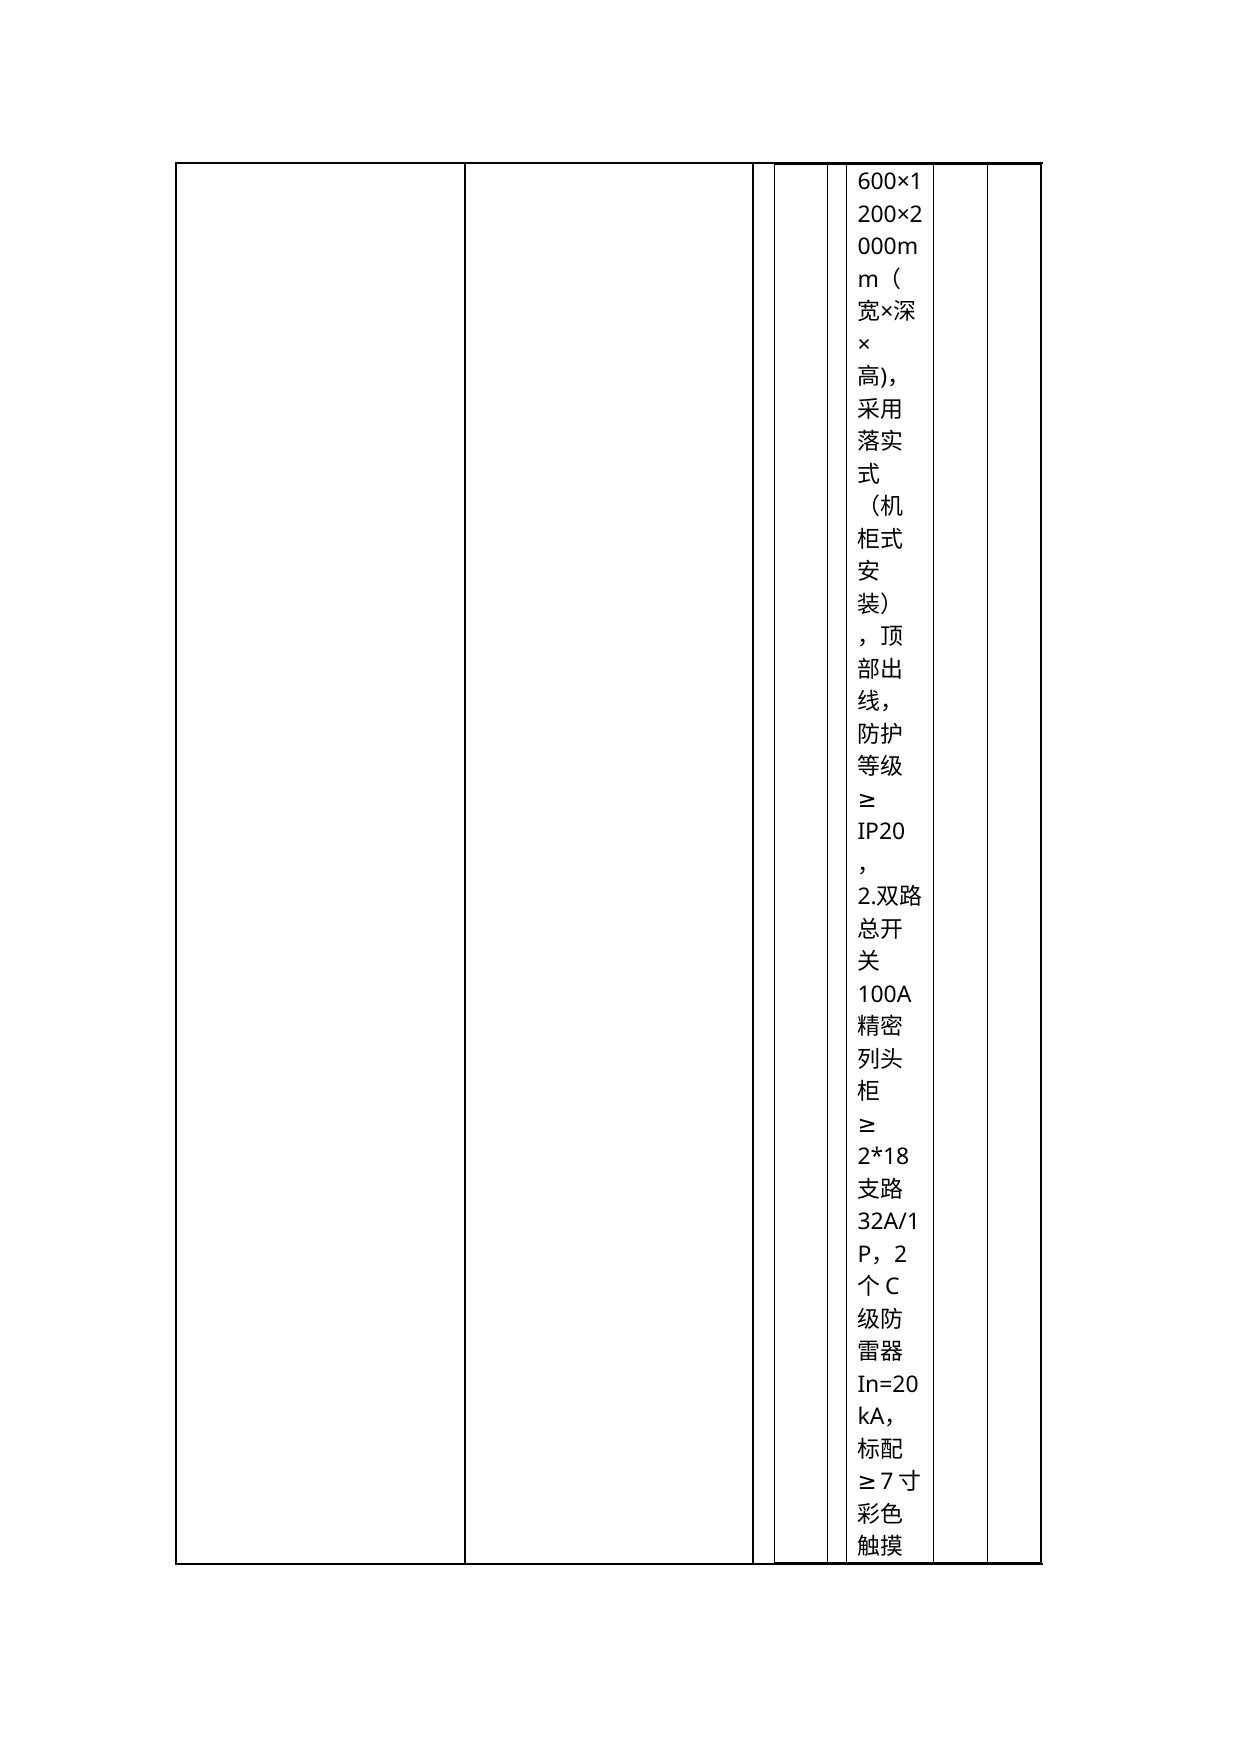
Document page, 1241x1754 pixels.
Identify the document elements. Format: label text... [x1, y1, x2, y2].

table_cell [775, 165, 827, 1562]
table_cell 1 [466, 164, 752, 1563]
table_cell [828, 165, 846, 1562]
table_cell [847, 165, 933, 1562]
table_cell [934, 165, 987, 1562]
table_cell [754, 164, 774, 1563]
table_cell [988, 165, 1040, 1562]
table_cell [177, 164, 464, 1563]
